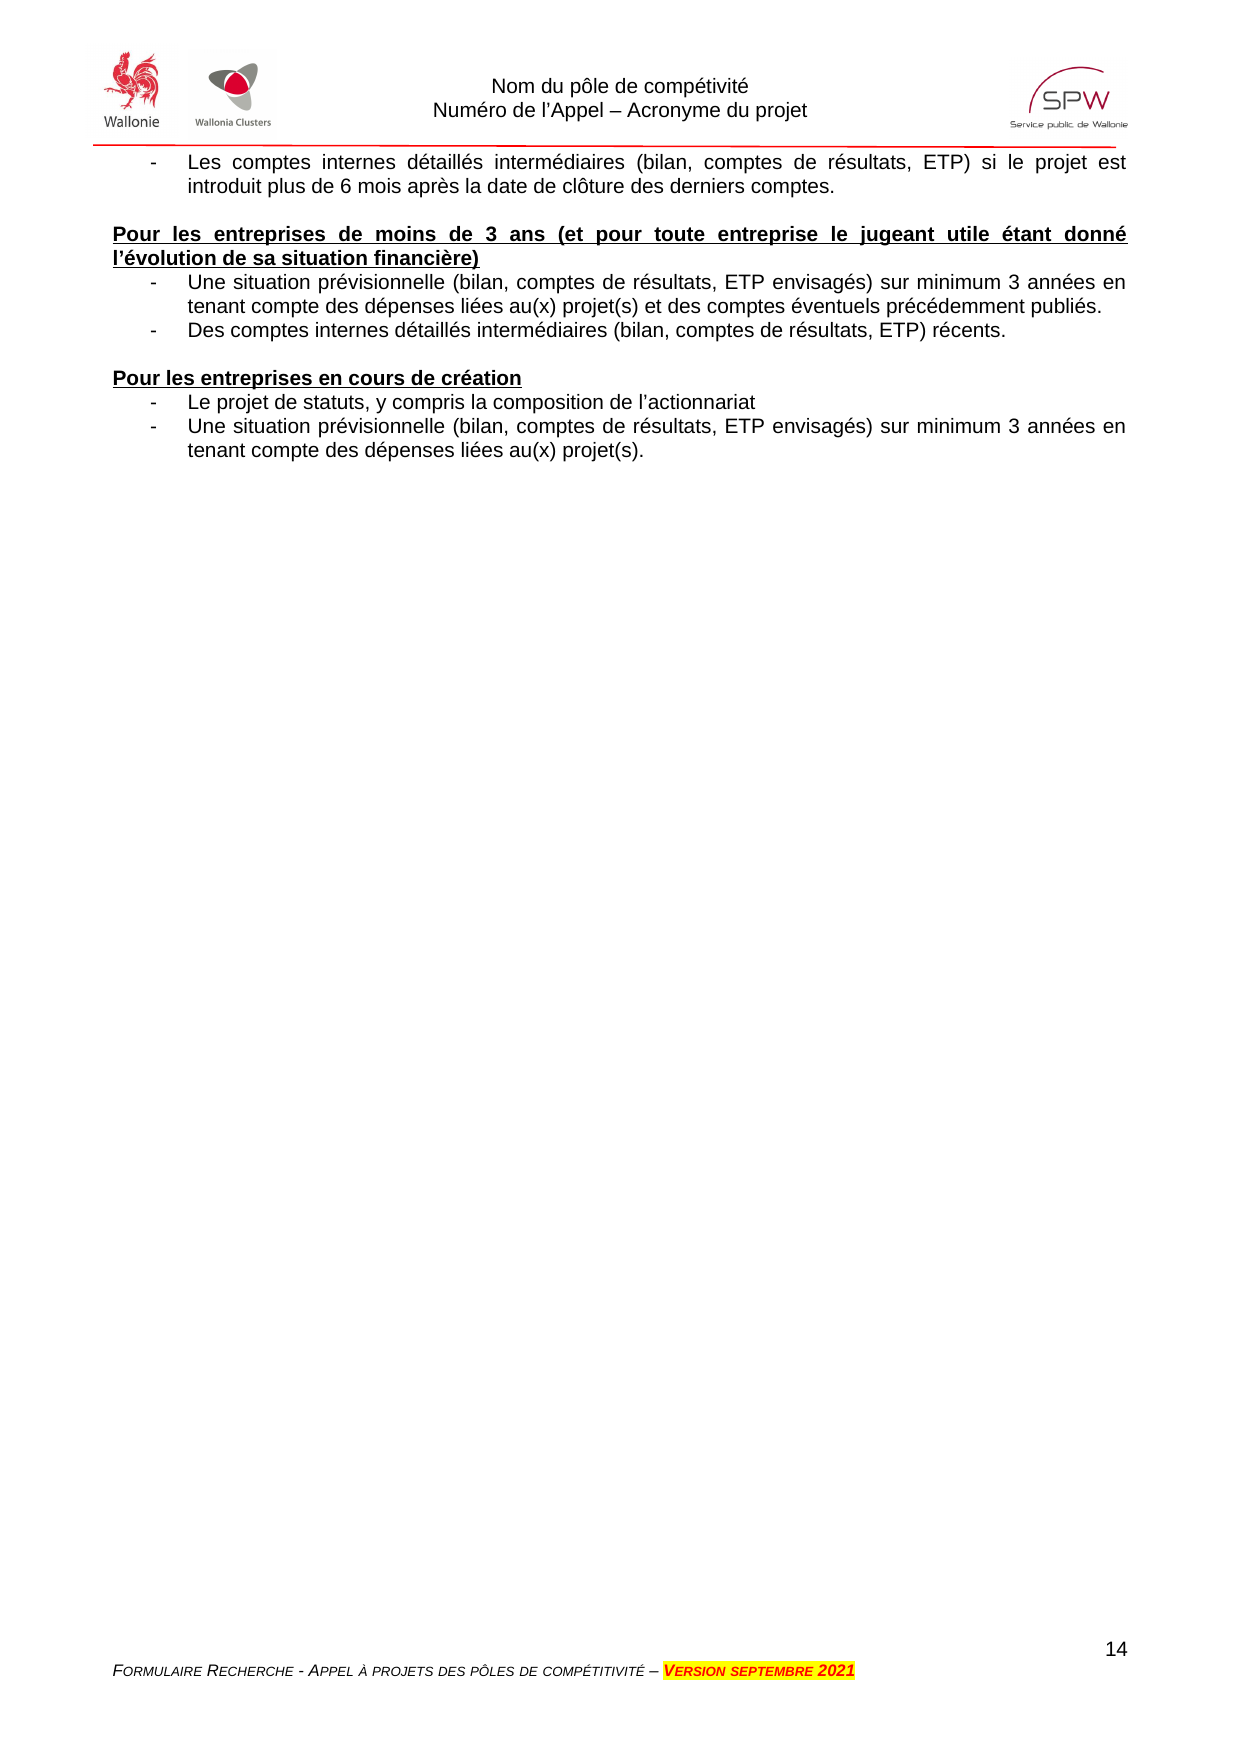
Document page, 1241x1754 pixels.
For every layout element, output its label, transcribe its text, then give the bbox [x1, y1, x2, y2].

list Une situation prévisionnelle (bilan, comptes de résultats, ETP envisagés) sur minimum 3 années en tenant compte des dépenses liées au(x) projet(s). [150, 413, 1128, 461]
picture [85, 43, 180, 138]
picture [188, 49, 278, 140]
text Pour les entreprises de moins de 3 ans (et pour toute entreprise le jugeant utile étant donné l’évolution de sa situation financière) [112, 244, 1128, 270]
text Pour les entreprises de moins de 3 ans (et pour toute entreprise le jugeant utile étant donné l’évolution de sa situation financière) [112, 222, 1128, 243]
list Des comptes internes détaillés intermédiaires (bilan, comptes de résultats, ETP) récents. [150, 318, 1128, 342]
list Les comptes internes détaillés intermédiaires (bilan, comptes de résultats, ETP) si le projet est introduit plus de 6 mois après la date de clôture des derniers comptes. [150, 150, 1128, 198]
list Une situation prévisionnelle (bilan, comptes de résultats, ETP envisagés) sur minimum 3 années en tenant compte des dépenses liées au(x) projet(s) et des comptes éventuels précédemment publiés. [150, 270, 1128, 318]
list Le projet de statuts, y compris la composition de l’actionnariat [150, 389, 1128, 413]
text Pour les entreprises en cours de création [112, 366, 1128, 389]
